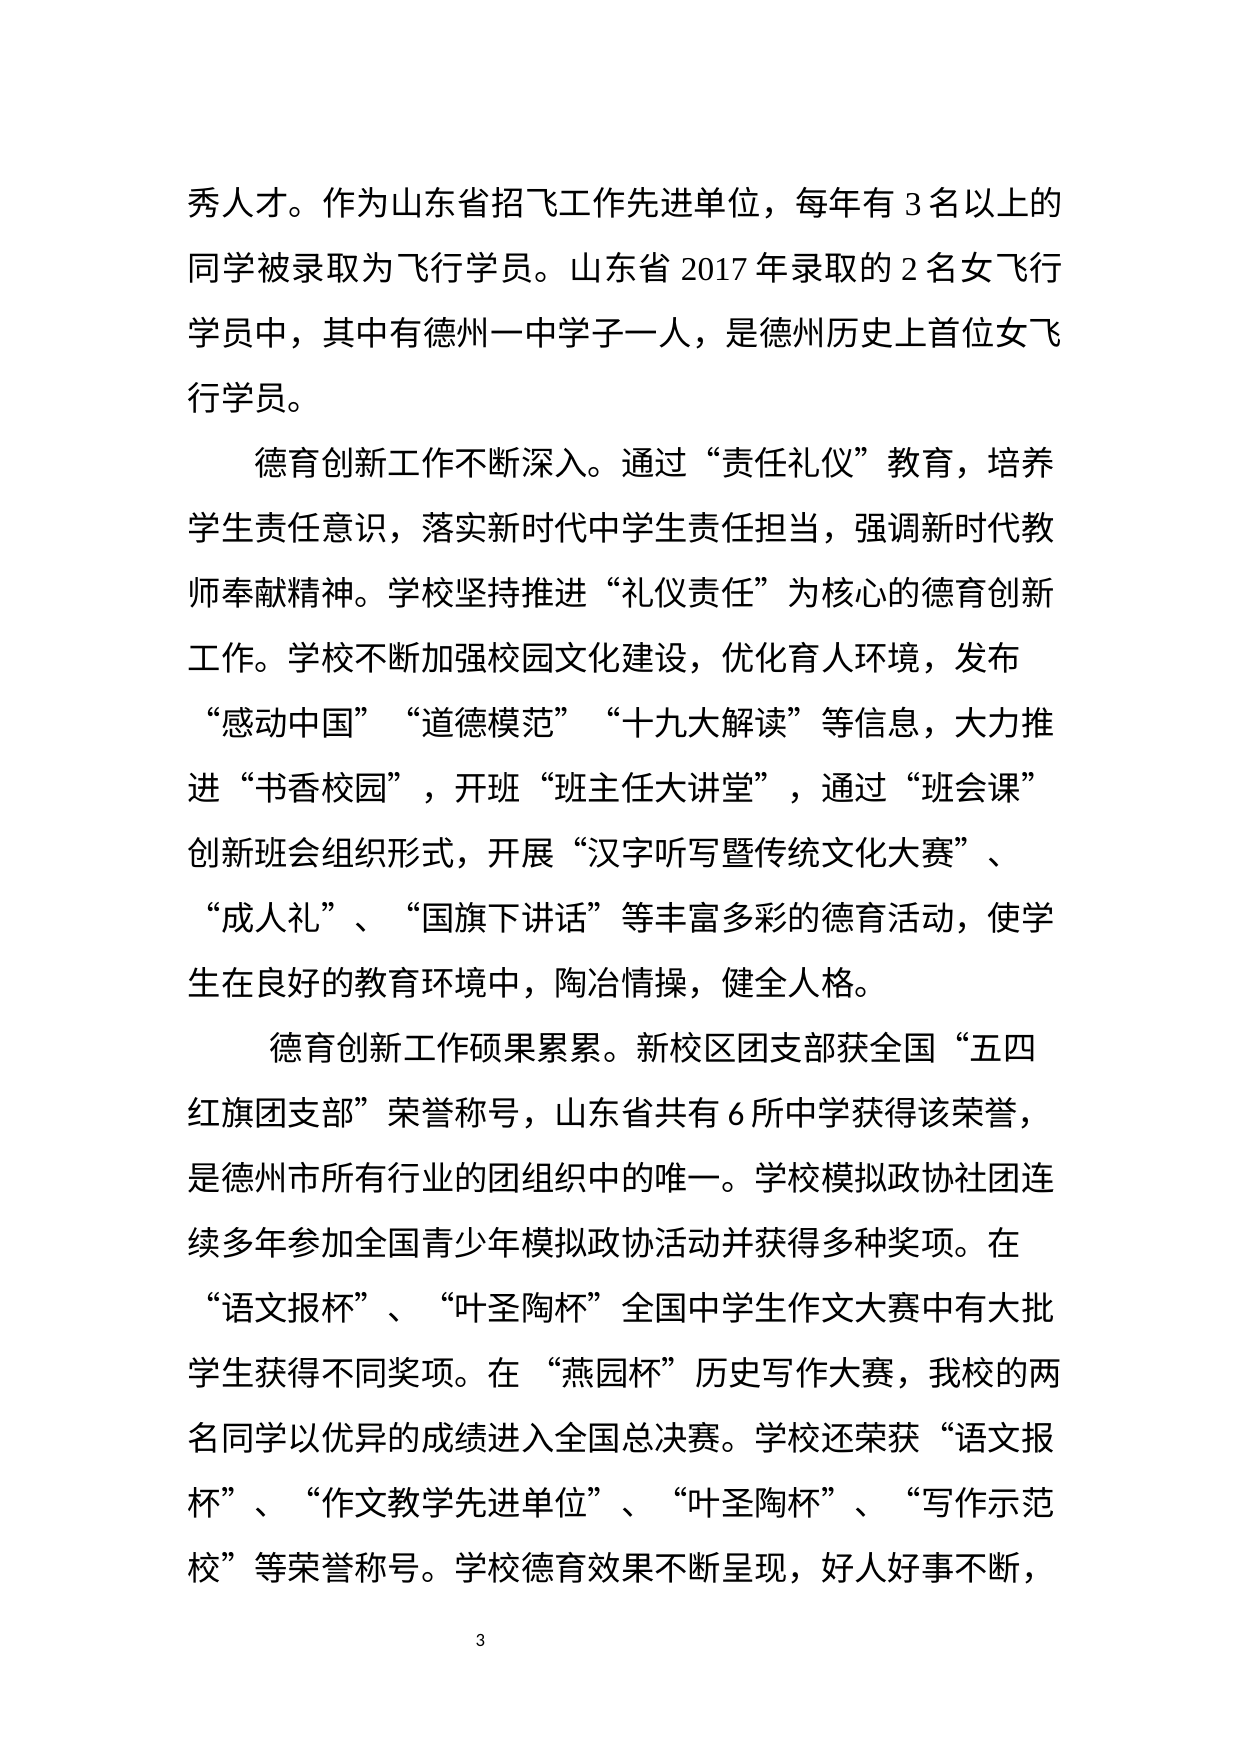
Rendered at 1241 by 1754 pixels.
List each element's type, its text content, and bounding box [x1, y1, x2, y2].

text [187, 1013, 1063, 1598]
text 德育创新工作不断深入。通过“责任礼仪”教育，培养学生责任意识，落实新时代中学生责任担当，强调新时代教师奉献精神。学校坚持推进“礼仪责任”为核心的德育创新工作。学校不断加强校园文化建设，优化育人环境，发布“感动中国”“道德模范”“十九大解读”等信息，大力推进“书香校园”，开班“班主任大讲堂”，通过“班会课”创新班会组织形式，开展“汉字听写暨传统文化大赛”、“成人礼”、“国旗下讲话”等丰富多彩的德育活动，使学生在良好的教育环境中，陶冶情操，健全人格。 [187, 428, 1063, 1013]
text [187, 168, 1063, 428]
